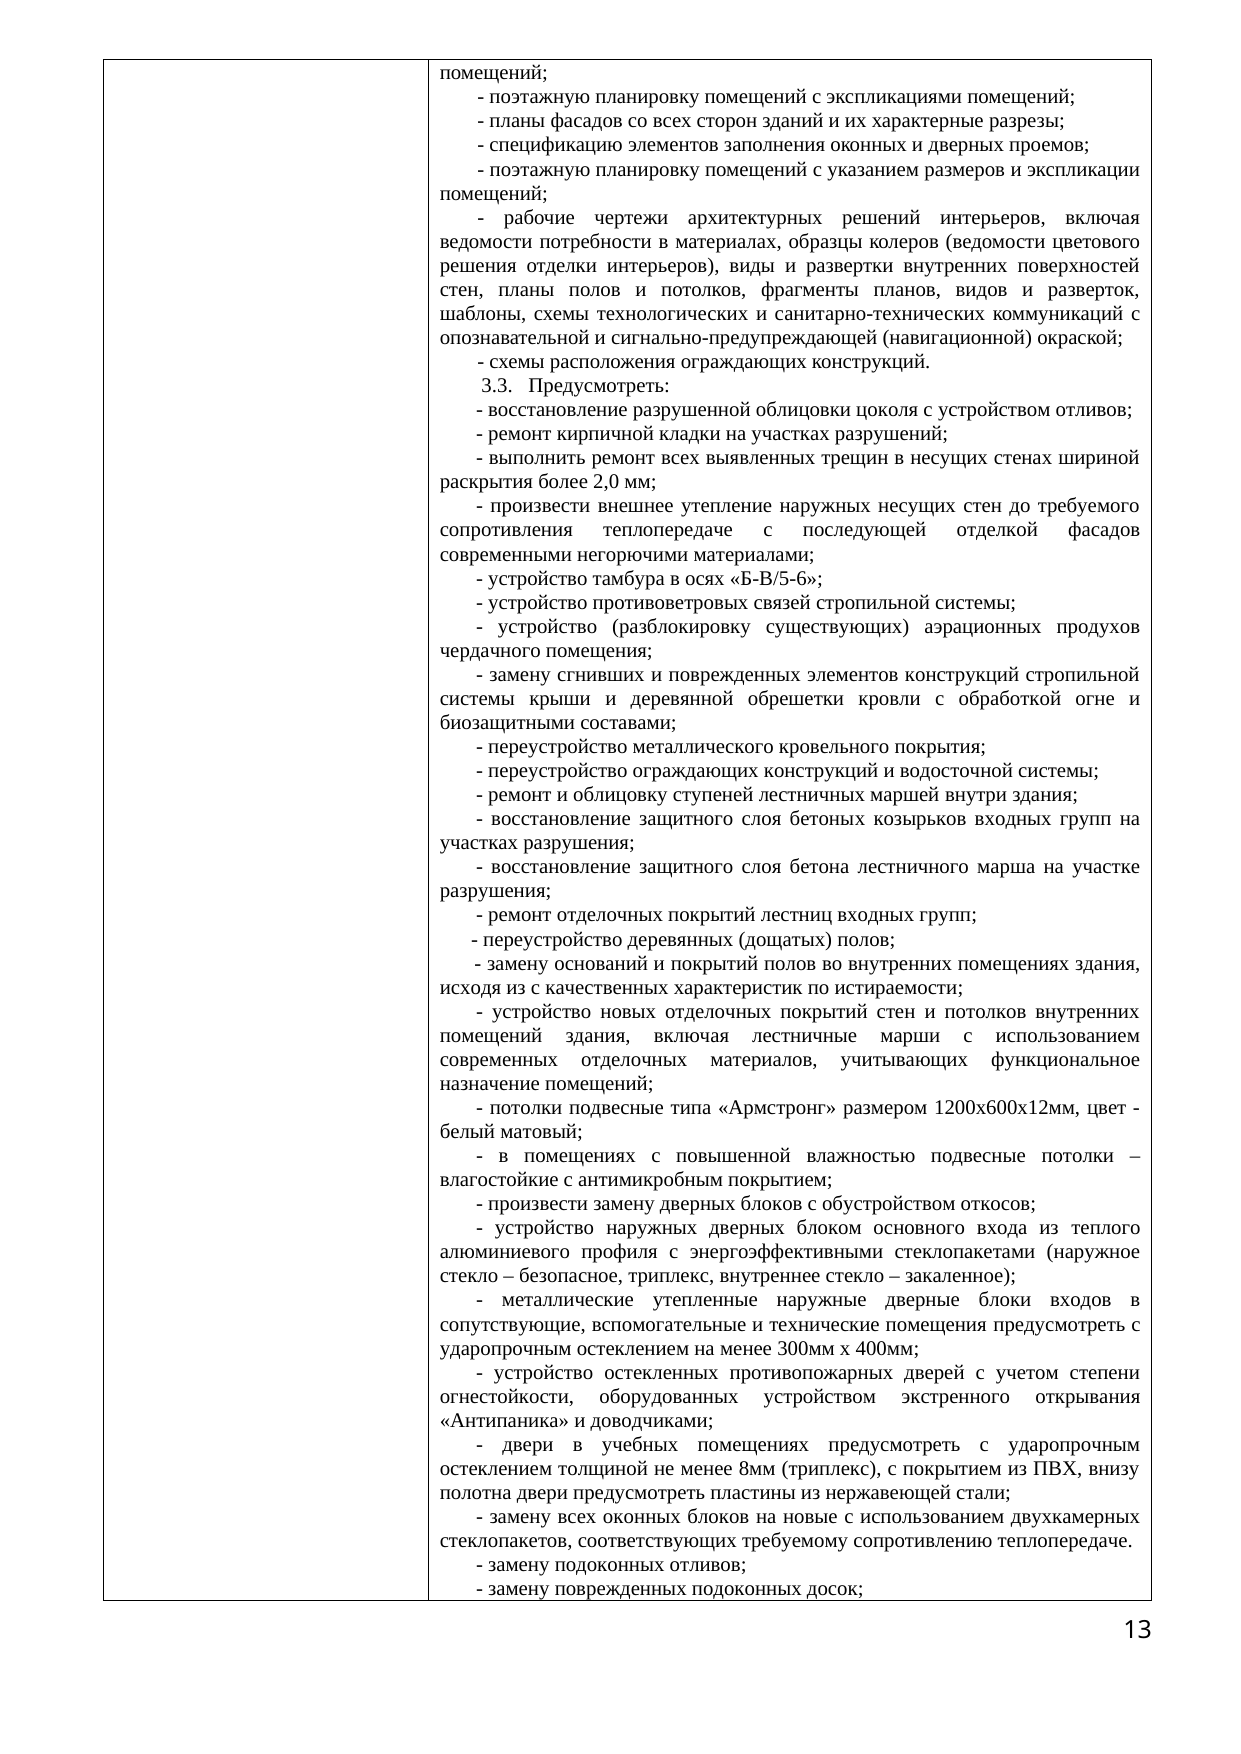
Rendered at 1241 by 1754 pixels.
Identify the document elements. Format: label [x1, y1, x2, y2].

table_cell [104, 60, 428, 1600]
table_cell [429, 60, 1151, 1600]
